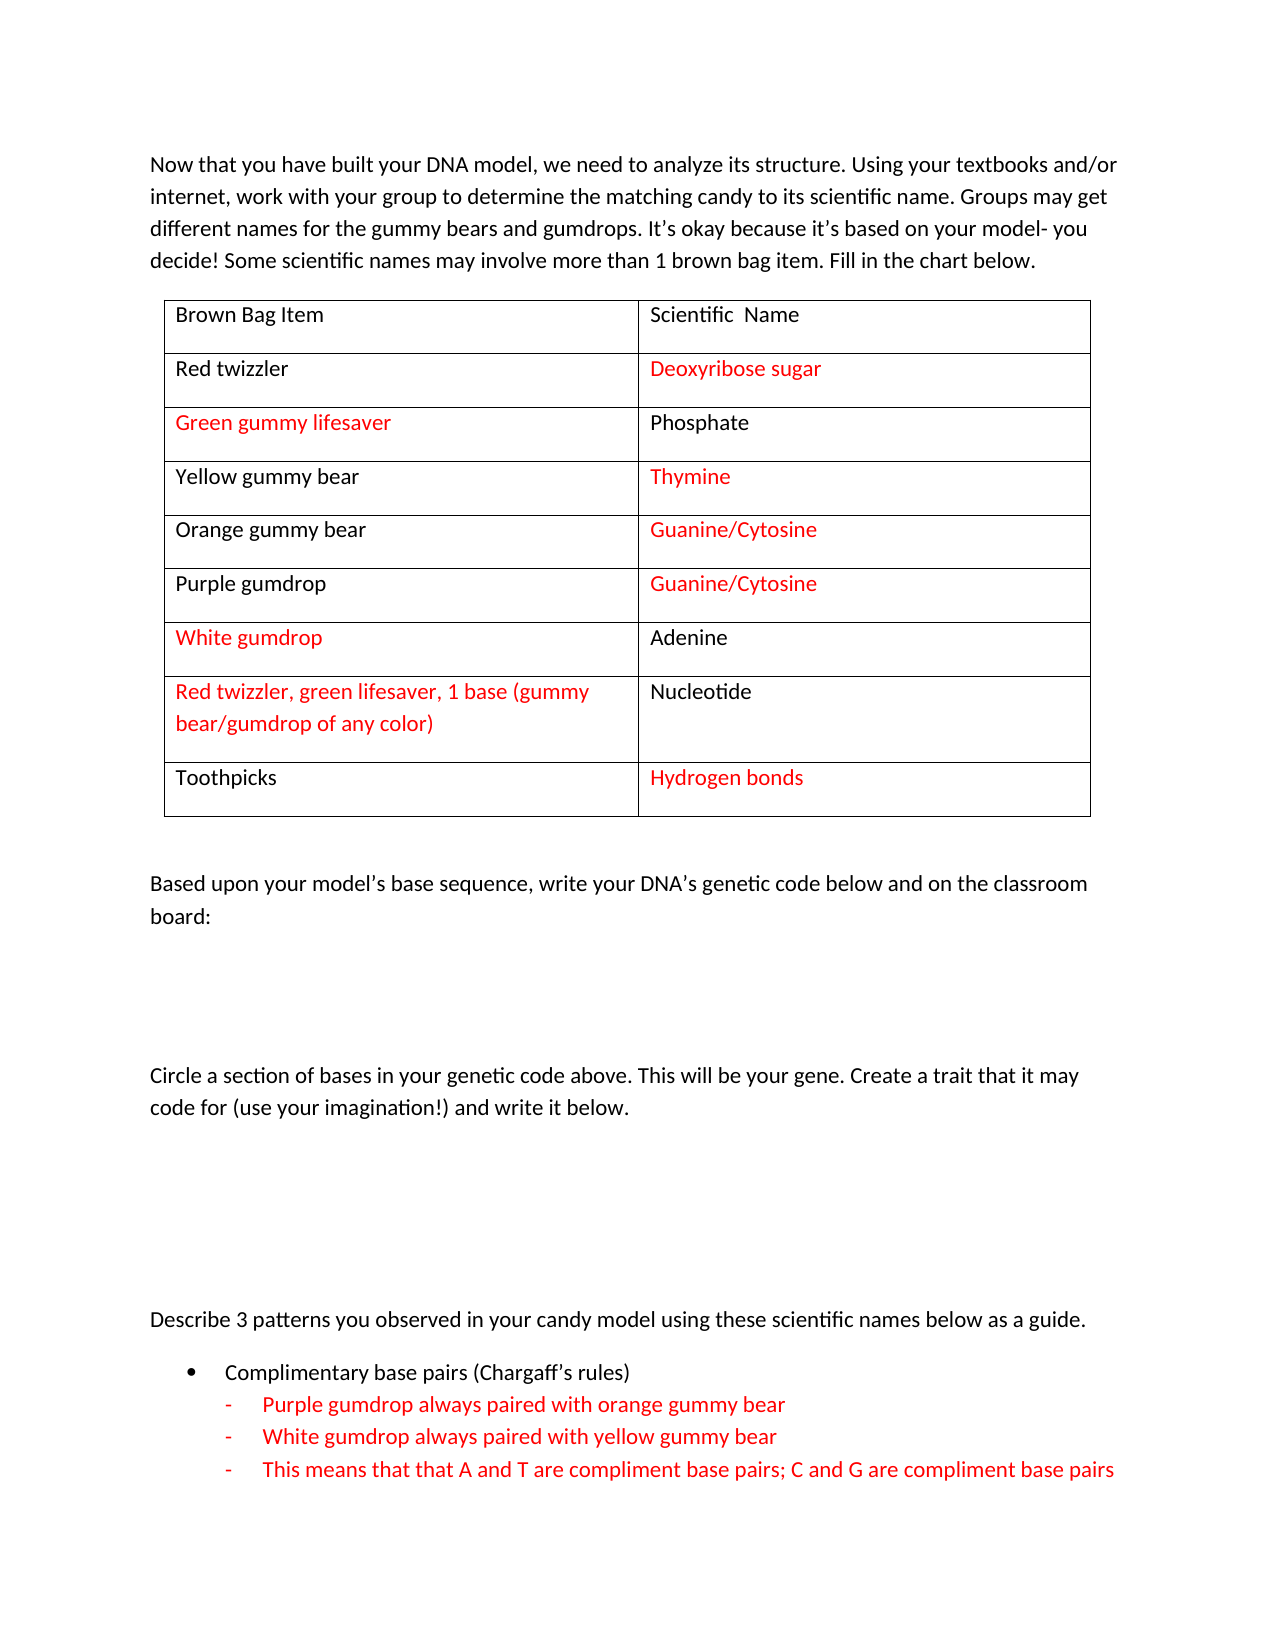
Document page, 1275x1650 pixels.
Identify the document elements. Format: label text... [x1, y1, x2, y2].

table_cell Hydrogen bonds [639, 763, 1090, 816]
table_cell Red twizzler [165, 354, 638, 407]
table_cell Toothpicks [165, 763, 638, 816]
text Based upon your model’s base sequence, write your DNA’s genetic code below and on the classroom board: [150, 869, 1125, 930]
table_cell Guanine/Cytosine [639, 569, 1090, 622]
table_header Scientific Name [639, 301, 1090, 353]
text Describe 3 patterns you observed in your candy model using these scientific names below as a guide. [150, 1305, 1125, 1333]
table_cell Phosphate [639, 408, 1090, 461]
table_cell Green gummy lifesaver [165, 408, 638, 461]
table_cell Deoxyribose sugar [639, 354, 1090, 407]
table_cell Thymine [639, 462, 1090, 514]
text Now that you have built your DNA model, we need to analyze its structure. Using your textbooks and/or internet, work with your group to determine the matching candy to its scientific name. Groups may get different names for the gummy bears and gumdrops. It’s okay because it’s based on your model- you decide! Some scientific names may involve more than 1 brown bag item. Fill in the chart below. [150, 150, 1125, 274]
table_cell Yellow gummy bear [165, 462, 638, 514]
table_cell Orange gummy bear [165, 516, 638, 568]
list Complimentary base pairs (Chargaff’s rules) [187, 1358, 1125, 1386]
table_header Brown Bag Item [165, 301, 638, 353]
table_cell Guanine/Cytosine [639, 516, 1090, 568]
table_cell Purple gumdrop [165, 569, 638, 622]
text Circle a section of bases in your genetic code above. This will be your gene. Create a trait that it may code for (use your imagination!) and write it below. [150, 1061, 1125, 1121]
table_cell Adenine [639, 623, 1090, 676]
table_cell White gumdrop [165, 623, 638, 676]
list This means that that A and T are compliment base pairs; C and G are compliment base pairs [225, 1455, 1125, 1483]
table_cell Nucleotide [639, 677, 1090, 762]
list Purple gumdrop always paired with orange gummy bear [225, 1390, 1125, 1418]
table_cell Red twizzler, green lifesaver, 1 base (gummy bear/gumdrop of any color) [165, 677, 638, 762]
list White gumdrop always paired with yellow gummy bear [225, 1422, 1125, 1451]
